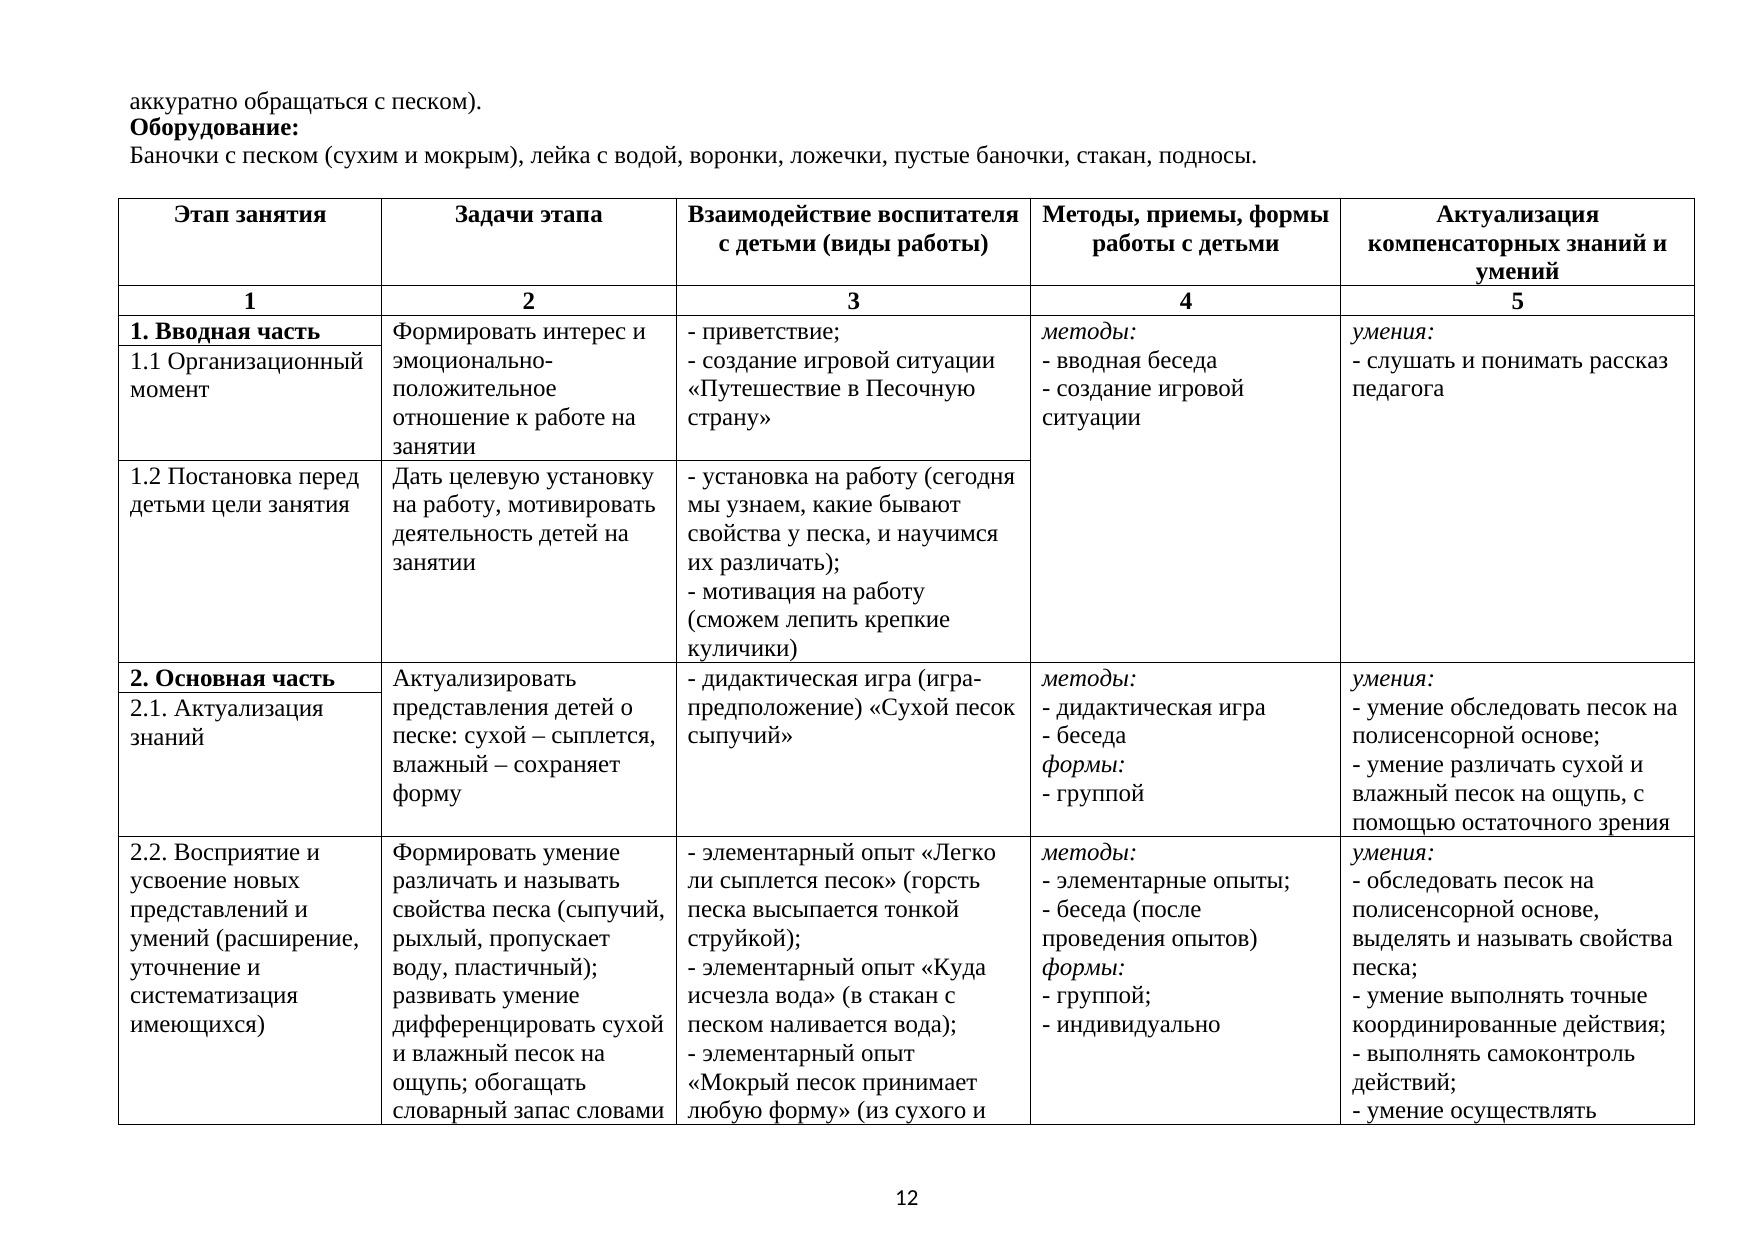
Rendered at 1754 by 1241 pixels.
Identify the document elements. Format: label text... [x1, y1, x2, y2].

table_cell 2 [382, 286, 676, 315]
table_cell умения: - слушать и понимать рассказ педагога [1341, 316, 1694, 662]
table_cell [119, 837, 381, 1124]
table_cell Дать целевую установку на работу, мотивировать деятельность детей на занятии [382, 461, 676, 662]
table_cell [1341, 837, 1694, 1124]
table_cell 4 [1031, 286, 1340, 315]
table_cell - установка на работу (сегодня мы узнаем, какие бывают свойства у песка, и научимся их различать); - мотивация на работу (сможем лепить крепкие куличики) [677, 461, 1030, 662]
table_cell - приветствие; - создание игровой ситуации «Путешествие в Песочную страну» [677, 316, 1030, 460]
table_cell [1031, 837, 1340, 1124]
table_cell умения: - умение обследовать песок на полисенсорной основе; - умение различать сухой и влажный песок на ощупь, с помощью остаточного зрения [1341, 663, 1694, 836]
table_cell 1.2 Постановка перед детьми цели занятия [119, 461, 381, 662]
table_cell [118, 89, 1696, 114]
table_cell Формировать интерес и эмоционально-положительное отношение к работе на занятии [382, 316, 676, 460]
table_cell 2.1. Актуализация знаний [119, 693, 381, 836]
table_cell - дидактическая игра (игра-предположение) «Сухой песок сыпучий» [677, 663, 1030, 836]
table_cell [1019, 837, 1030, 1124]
table_header Взаимодействие воспитателя с детьми (виды работы) [677, 199, 1030, 285]
table_header Задачи этапа [382, 199, 676, 285]
table_cell методы: - вводная беседа - создание игровой ситуации [1031, 316, 1340, 662]
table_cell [382, 837, 676, 1124]
table_header Этап занятия [119, 199, 381, 285]
table_cell 3 [677, 286, 1030, 315]
table_cell Актуализировать представления детей о песке: сухой – сыплется, влажный – сохраняет форму [382, 663, 676, 836]
table_cell 2. Основная часть [119, 663, 381, 692]
table_cell 1. Вводная часть [119, 316, 381, 345]
table_cell 1.1 Организационный момент [119, 346, 381, 460]
table_header Методы, приемы, формы работы с детьми [1031, 199, 1340, 285]
table_header Актуализация компенсаторных знаний и умений [1341, 199, 1694, 285]
table_cell методы: - дидактическая игра - беседа формы: - группой [1031, 663, 1340, 836]
table_cell 5 [1341, 286, 1694, 315]
table_cell Оборудование: Баночки с песком (сухим и мокрым), лейка с водой, воронки, ложечки, пустые баночки, стакан, подносы. [118, 115, 1696, 169]
table_cell 1 [119, 286, 381, 315]
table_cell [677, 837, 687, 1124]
